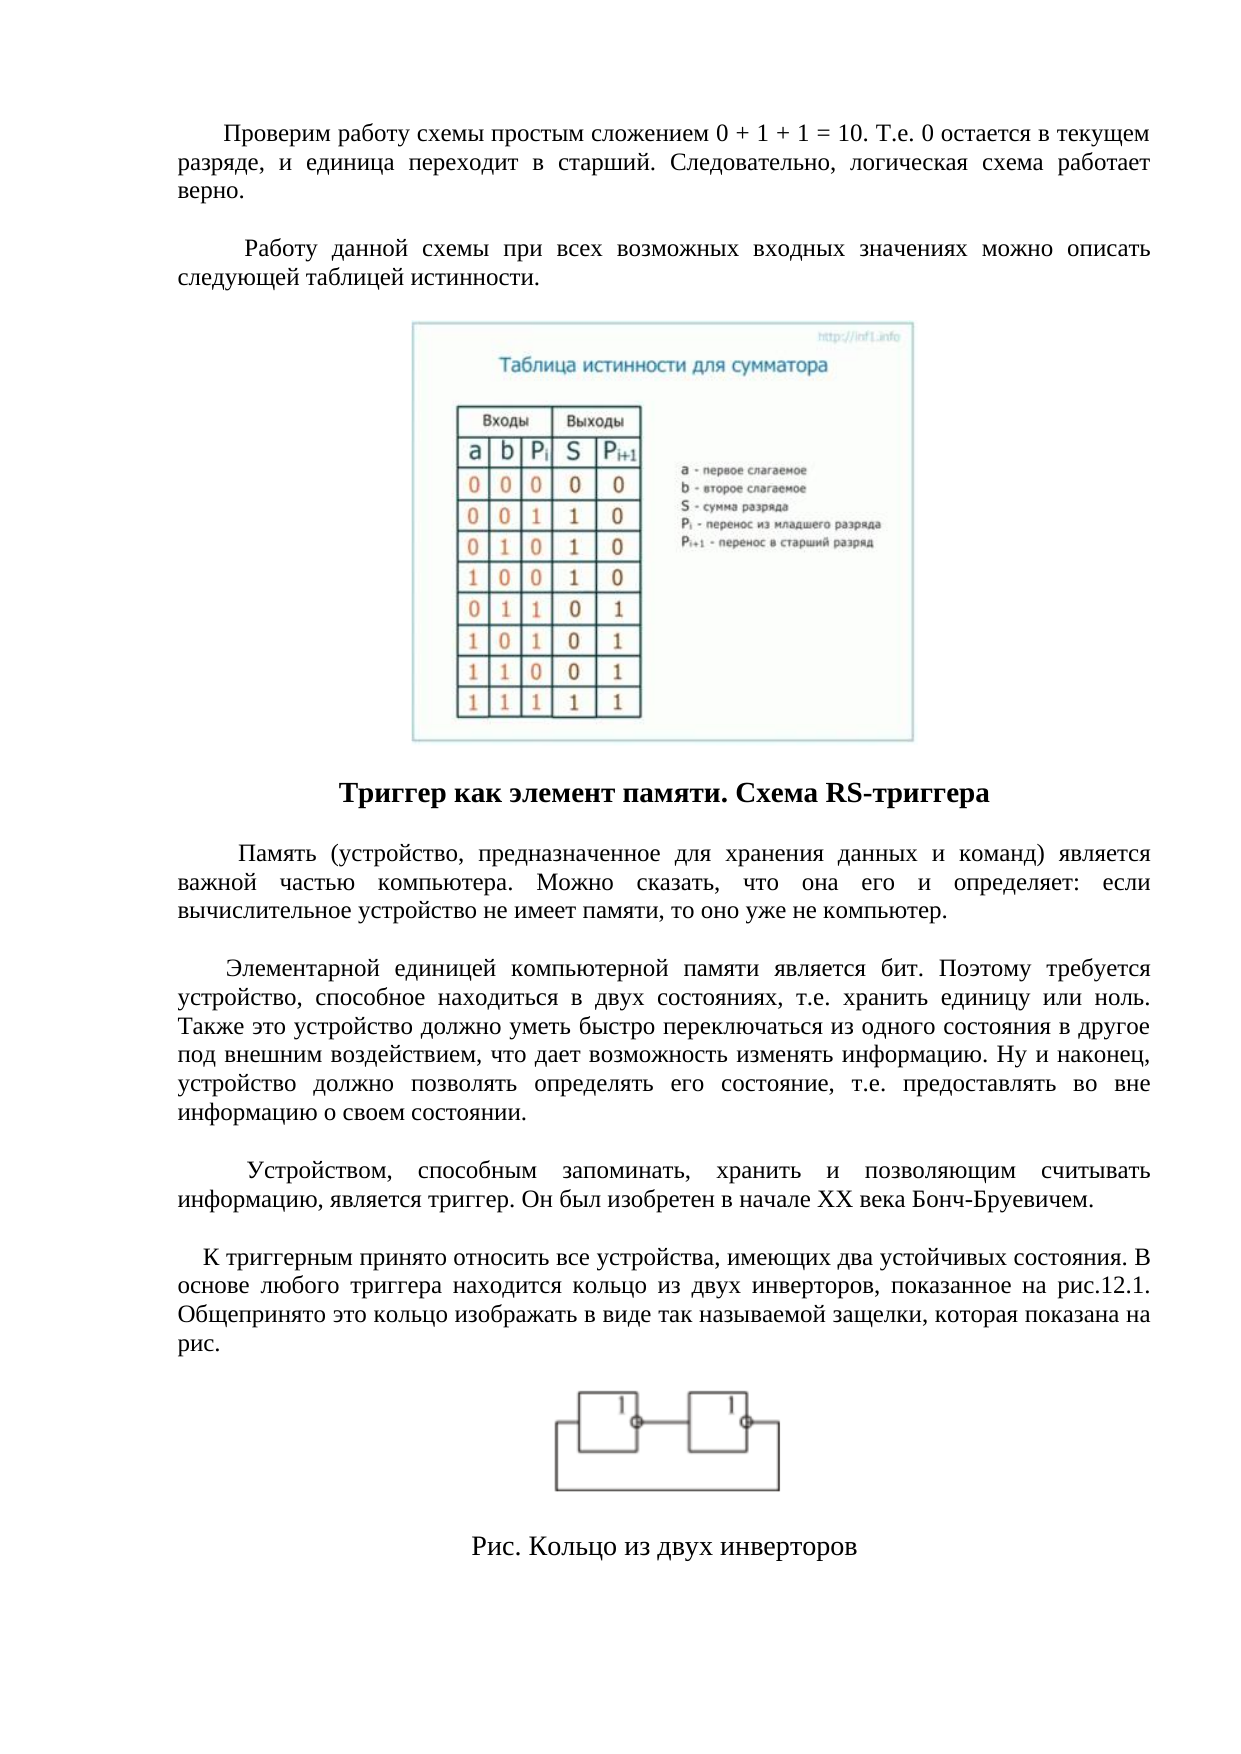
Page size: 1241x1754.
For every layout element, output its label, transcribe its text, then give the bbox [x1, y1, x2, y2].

text Работу данной схемы при всех возможных входных значениях можно описать следующей таблицей истинности. [177, 233, 1152, 291]
text Элементарной единицей компьютерной памяти является бит. Поэтому требуется устройство, способное находиться в двух состояниях, т.е. хранить единицу или ноль. Также это устройство должно уметь быстро переключаться из одного состояния в другое под внешним воздействием, что дает возможность изменять информацию. Ну и наконец, устройство должно позволять определять его состояние, т.е. предоставлять во вне информацию о своем состоянии. [177, 953, 1152, 1126]
picture [538, 1385, 791, 1501]
text Триггер как элемент памяти. Схема RS-триггера [177, 775, 1152, 809]
text Память (устройство, предназначенное для хранения данных и команд) является важной частью компьютера. Можно сказать, что она его и определяет: если вычислительное устройство не имеет памяти, то оно уже не компьютер. [177, 838, 1152, 924]
text Проверим работу схемы простым сложением 0 + 1 + 1 = 10. Т.е. 0 остается в текущем разряде, и единица переходит в старший. Следовательно, логическая схема работает верно. [177, 118, 1152, 204]
text Устройством, способным запоминать, хранить и позволяющим считывать информацию, является триггер. Он был изобретен в начале XX века Бонч-Бруевичем. [177, 1155, 1152, 1212]
text Рис. Кольцо из двух инверторов [177, 1529, 1152, 1562]
text К триггерным принято относить все устройства, имеющих два устойчивых состояния. В основе любого триггера находится кольцо из двух инверторов, показанное на рис.12.1. Общепринято это кольцо изображать в виде так называемой защелки, которая показана на рис. [177, 1242, 1152, 1357]
picture [411, 320, 918, 746]
